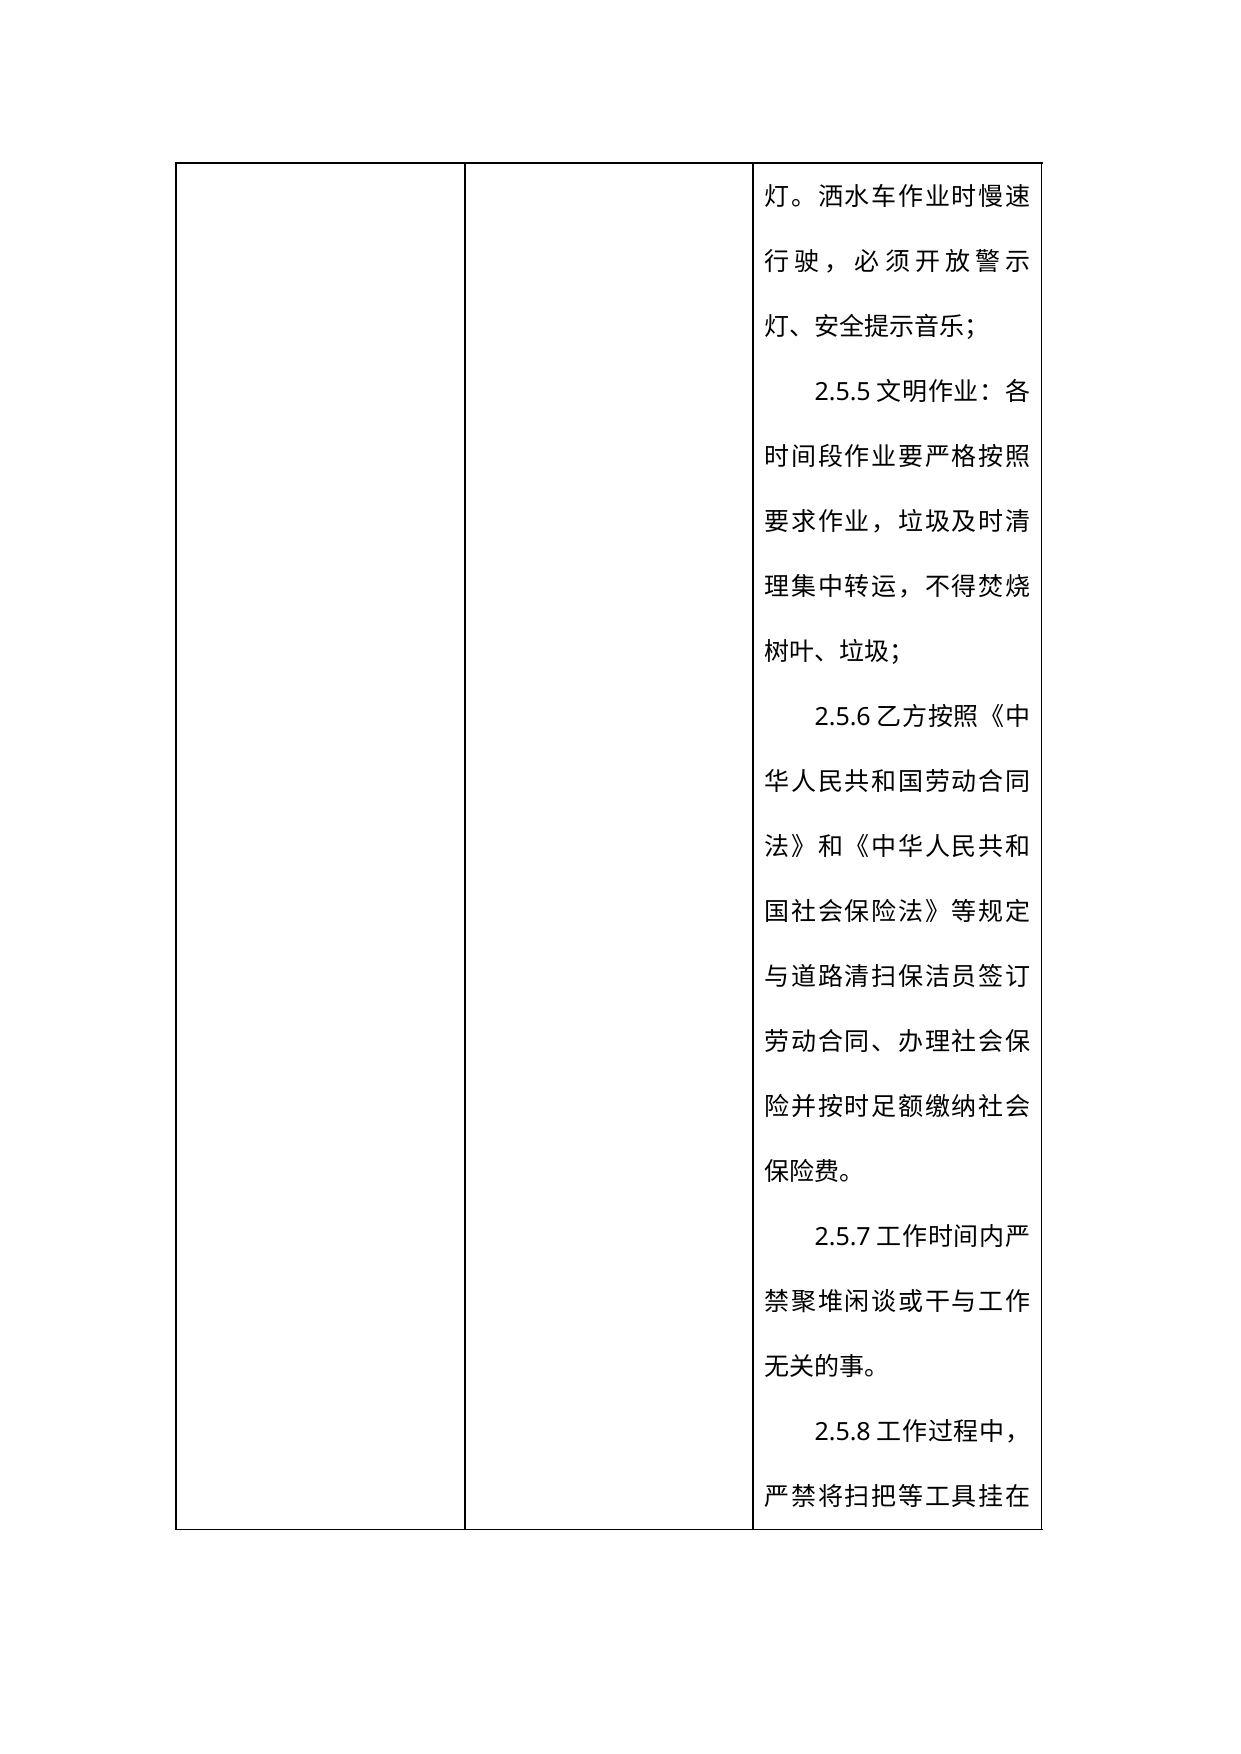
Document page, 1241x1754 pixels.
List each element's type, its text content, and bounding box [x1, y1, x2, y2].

table_cell 1 [177, 164, 464, 1528]
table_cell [754, 164, 1041, 1528]
table_cell [466, 164, 752, 1528]
